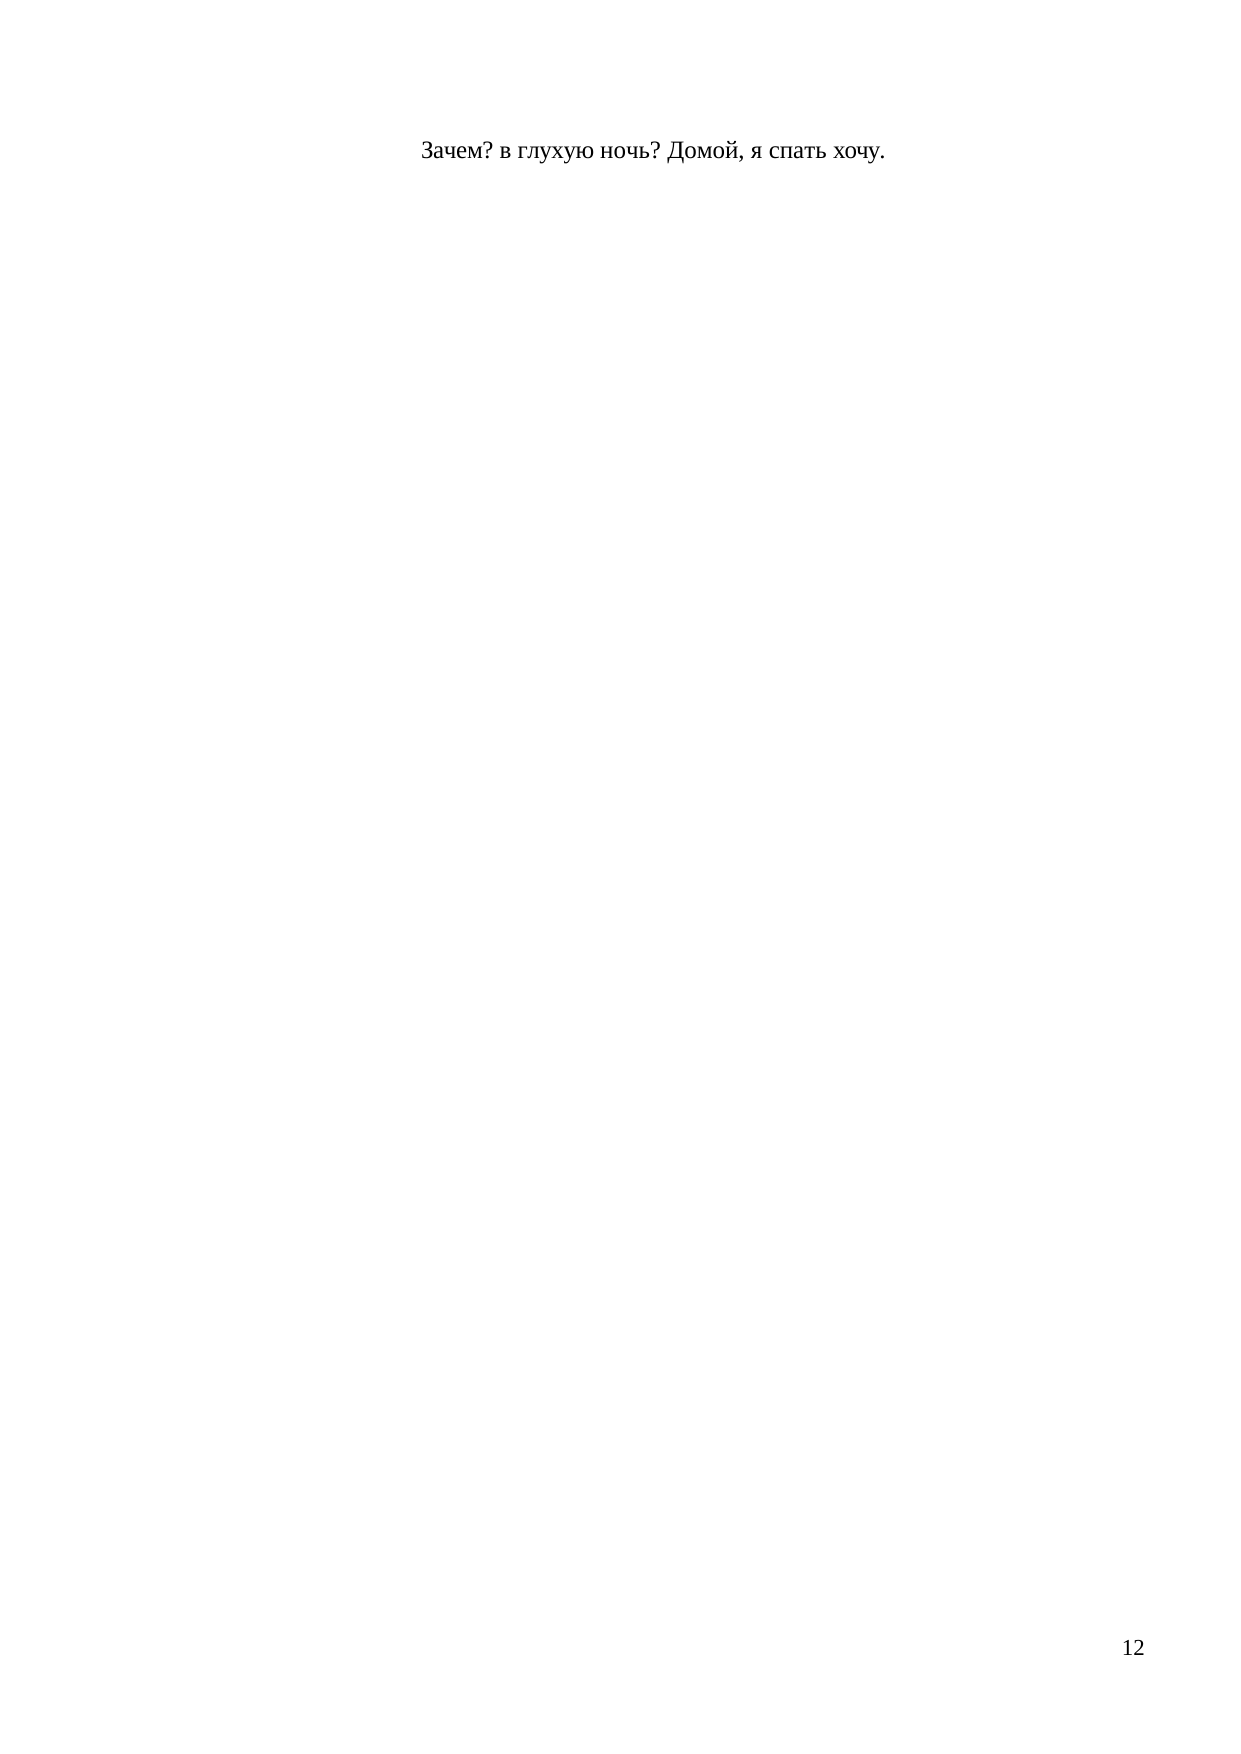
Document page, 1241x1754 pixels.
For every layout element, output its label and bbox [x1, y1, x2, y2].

text [421, 135, 886, 164]
